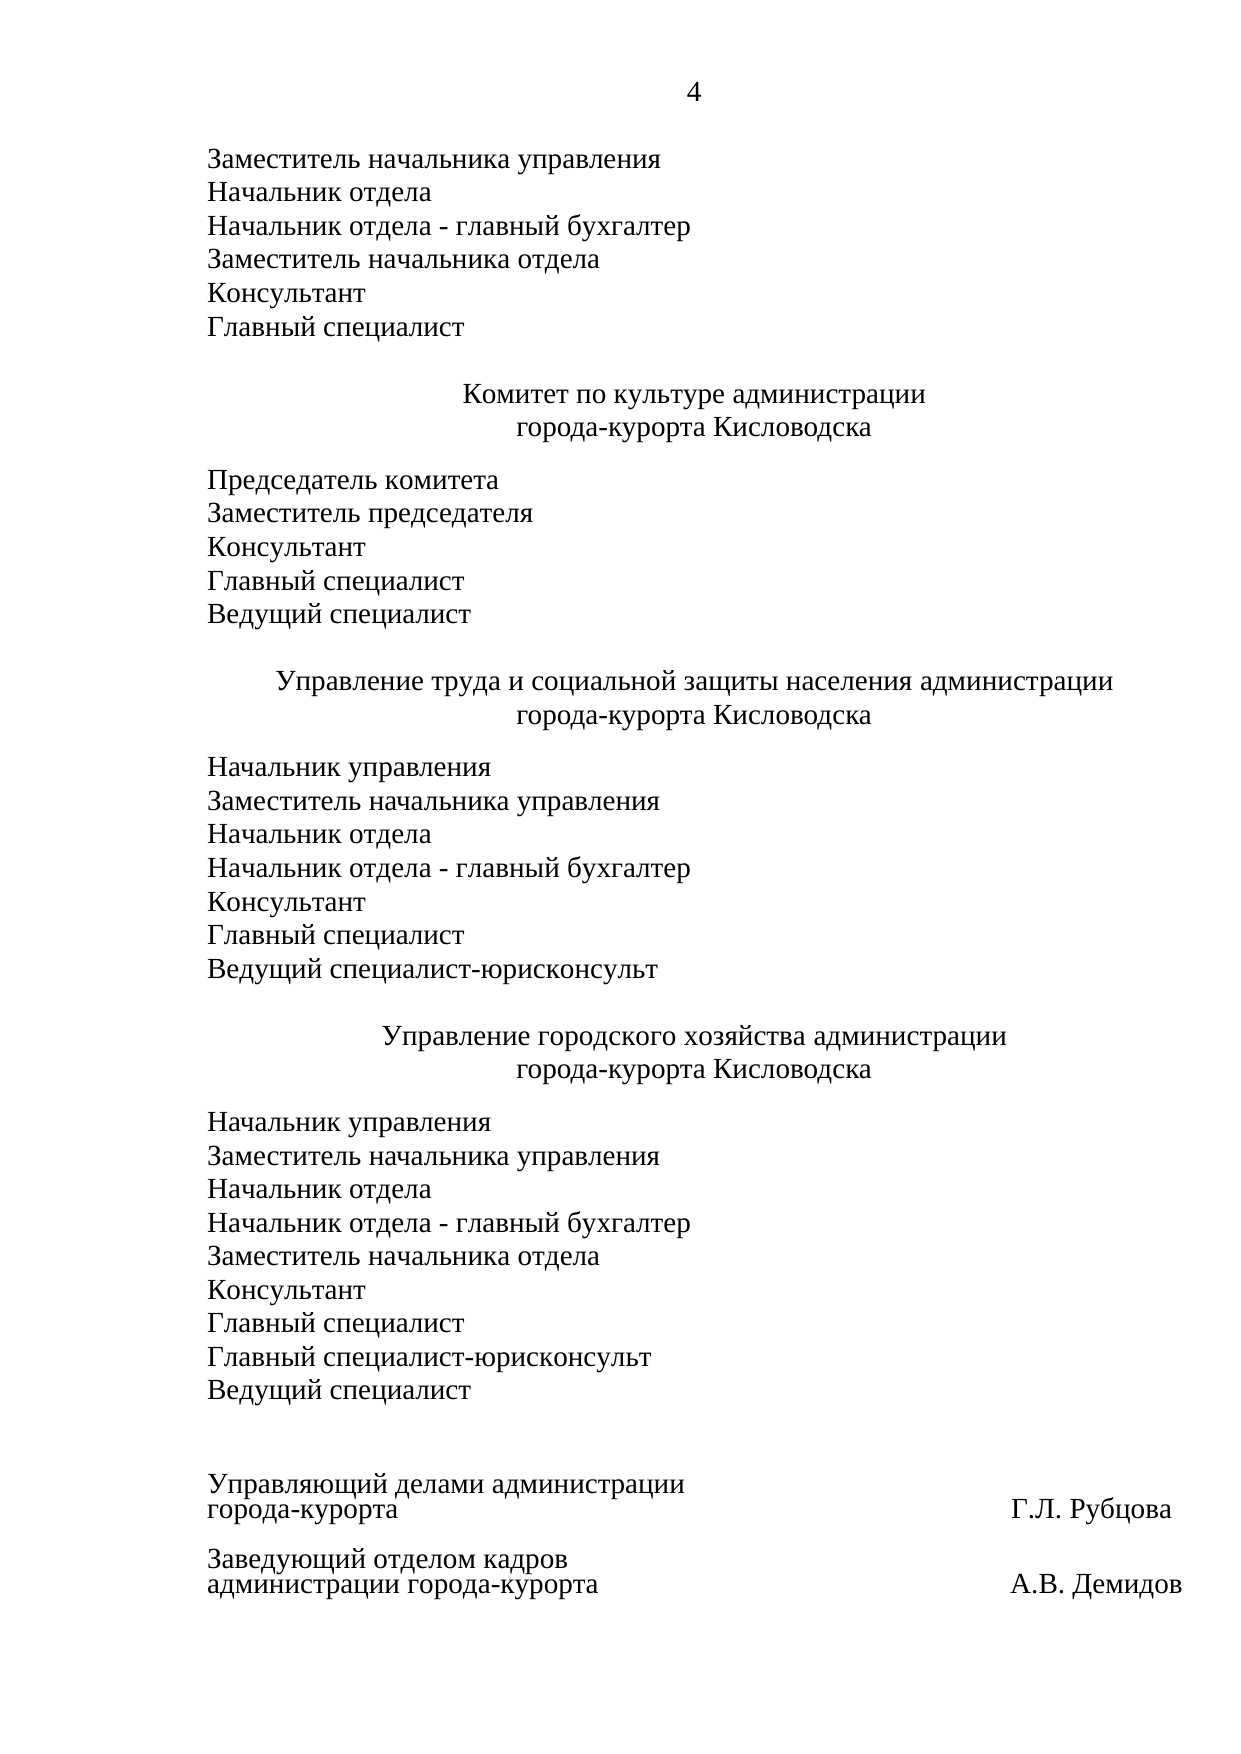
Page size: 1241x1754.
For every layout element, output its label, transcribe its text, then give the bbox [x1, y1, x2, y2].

text Главный специалист [207, 563, 1181, 596]
text Главный специалист-юрисконсульт [207, 1339, 1181, 1372]
text Управляющий делами администрации [207, 1473, 1184, 1498]
text Главный специалист [207, 1305, 1181, 1339]
text города-курорта Кисловодска [207, 409, 1181, 443]
text Управление городского хозяйства администрации [207, 1018, 1181, 1051]
text Управление труда и социальной защиты населения администрации [207, 663, 1181, 697]
text Комитет по культуре администрации [207, 376, 1181, 409]
text Начальник отдела - главный бухгалтер [207, 850, 1181, 884]
text Консультант [207, 275, 1181, 309]
text Ведущий специалист [207, 1372, 1181, 1406]
text администрации города-курорта А.В. Демидов [207, 1573, 1184, 1598]
text Заместитель начальника управления [207, 783, 1181, 817]
text Главный специалист [207, 309, 1181, 342]
text Ведущий специалист [207, 596, 1181, 630]
text Заместитель начальника управления [207, 141, 1181, 174]
text Начальник отдела [207, 817, 1181, 850]
text города-курорта Кисловодска [207, 697, 1181, 730]
text Консультант [207, 884, 1181, 917]
text Начальник управления [207, 1104, 1181, 1138]
text Начальник отдела [207, 1171, 1181, 1205]
text Начальник отдела [207, 174, 1181, 208]
text Заместитель начальника отдела [207, 1238, 1181, 1272]
text Заместитель начальника управления [207, 1138, 1181, 1171]
text Заместитель начальника отдела [207, 242, 1181, 275]
text Заместитель председателя [207, 496, 1181, 529]
text Начальник управления [207, 749, 1181, 783]
text Заведующий отделом кадров [207, 1548, 1184, 1573]
text Председатель комитета [207, 462, 1181, 496]
text Ведущий специалист-юрисконсульт [207, 951, 1181, 984]
text Начальник отдела - главный бухгалтер [207, 1205, 1181, 1238]
text Консультант [207, 1272, 1181, 1305]
text Главный специалист [207, 917, 1181, 951]
text Начальник отдела - главный бухгалтер [207, 208, 1181, 242]
text Консультант [207, 529, 1181, 563]
text города-курорта Кисловодска [207, 1051, 1181, 1085]
text города-курорта Г.Л. Рубцова [207, 1498, 1184, 1523]
